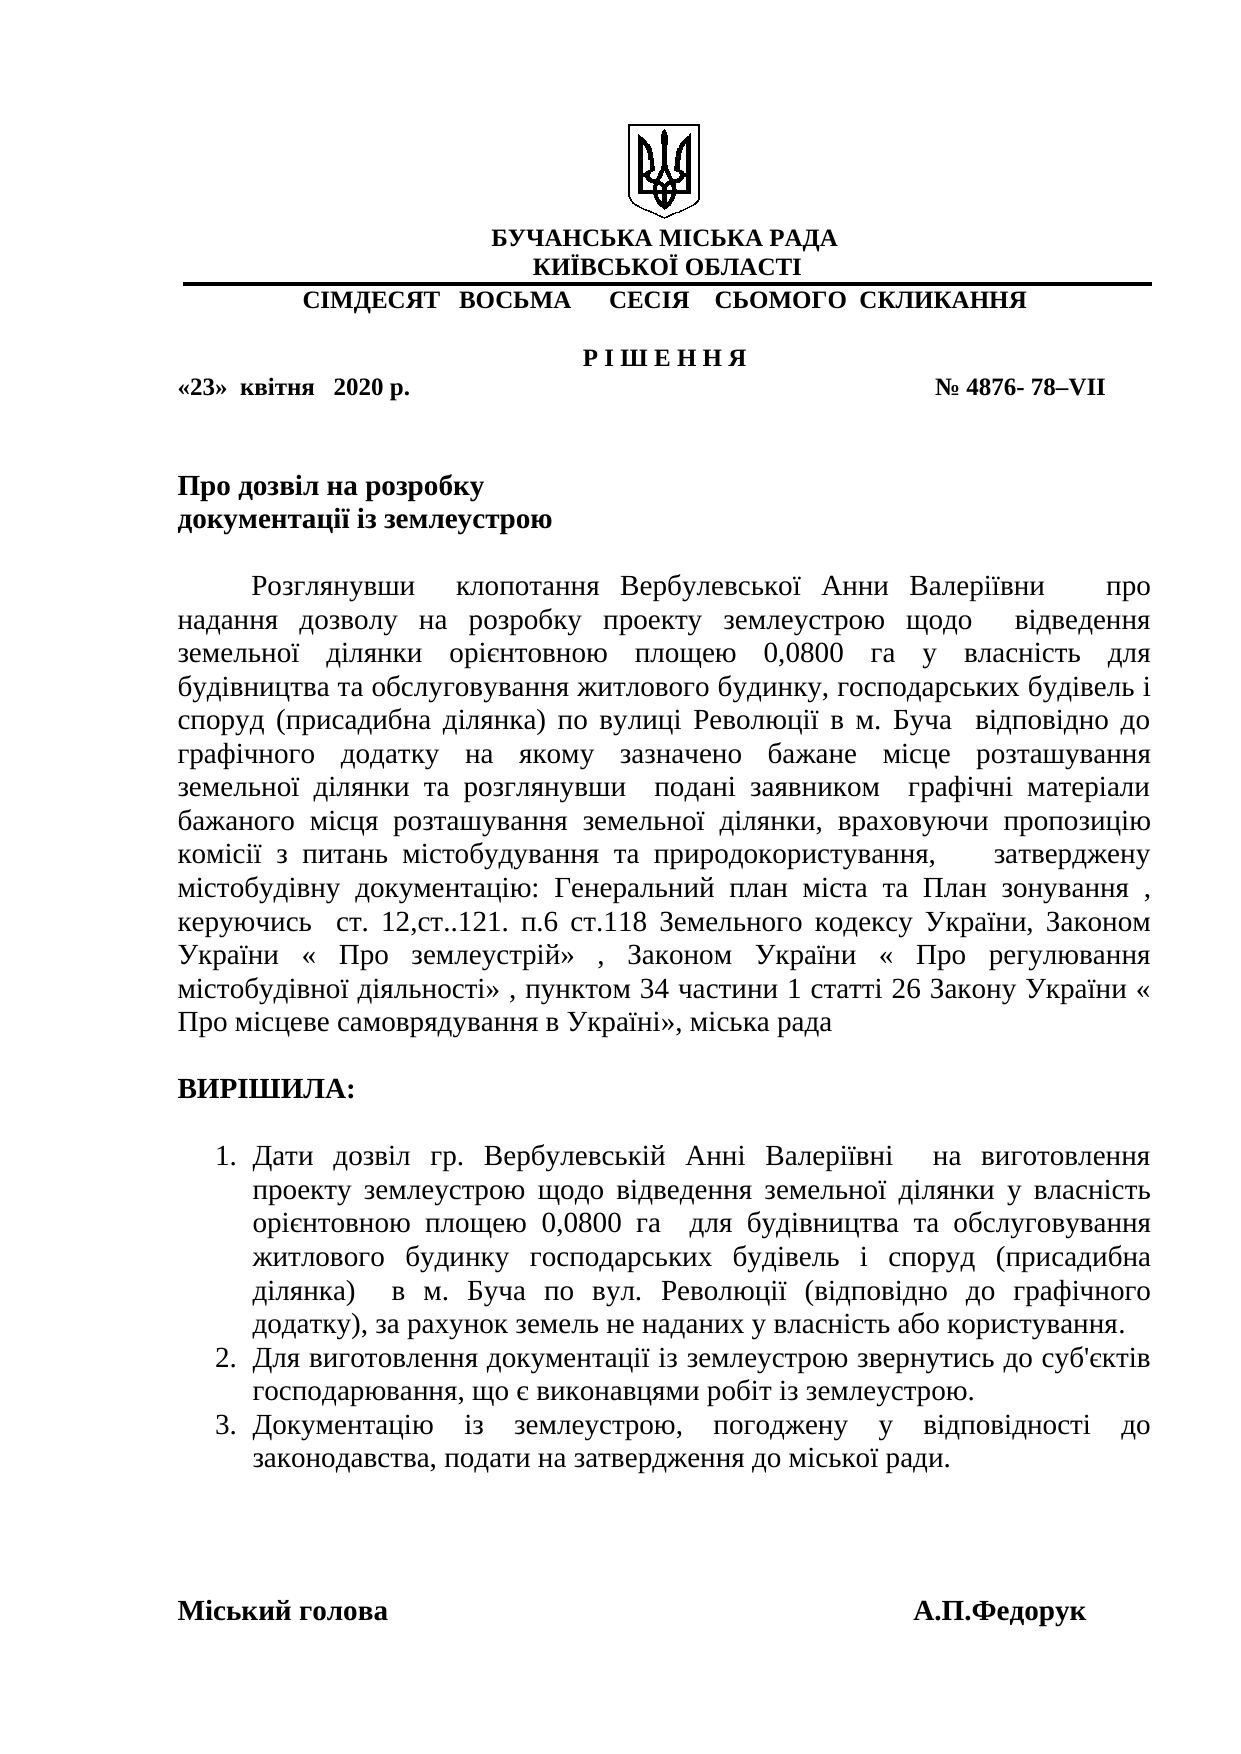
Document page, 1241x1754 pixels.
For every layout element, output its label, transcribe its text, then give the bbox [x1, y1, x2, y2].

text Розглянувши клопотання Вербулевської Анни Валеріївни про надання дозволу на розробку проекту землеустрою щодо відведення земельної ділянки орієнтовною площею 0,0800 га у власність для будівництва та обслуговування житлового будинку, господарських будівель і споруд (присадибна ділянка) по вулиці Революції в м. Буча відповідно до графічного додатку на якому зазначено бажане місце розташування земельної ділянки та розглянувши подані заявником графічні матеріали бажаного місця розташування земельної ділянки, враховуючи пропозицію комісії з питань містобудування та природокористування, затверджену містобудівну документацію: Генеральний план міста та План зонування , керуючись ст. 12,ст..121. п.6 ст.118 Земельного кодексу України, Законом України « Про землеустрій» , Законом України « Про регулювання містобудівної діяльності» , пунктом 34 частини 1 статті 26 Закону України « Про місцеве самоврядування в Україні», міська рада [177, 568, 1152, 1038]
text Про дозвіл на розробку [177, 468, 1152, 501]
text документації із землеустрою [177, 501, 1152, 535]
text Міський голова А.П.Федорук [177, 1593, 1152, 1626]
text «23» квітня 2020 р. № 4876- 78–VІІ [177, 372, 1152, 401]
text КИЇВСЬКОЇ ОБЛАСТІ [183, 252, 1152, 282]
list Для виготовлення документації із землеустрою звернутись до суб'єктів господарювання, що є виконавцями робіт із землеустрою. [215, 1340, 1152, 1407]
text СІМДЕСЯТ ВОСЬМА СЕСІЯ СЬОМОГО СКЛИКАННЯ [177, 286, 1152, 314]
list Документацію із землеустрою, погоджену у відповідності до законодавства, подати на затвердження до міської ради. [215, 1407, 1152, 1474]
text ВИРІШИЛА: [177, 1071, 1152, 1105]
text БУЧАНСЬКА МІСЬКА РАДА [177, 223, 1152, 252]
text Р І Ш Е Н Н Я [177, 343, 1152, 372]
list Дати дозвіл гр. Вербулевській Анні Валеріївні на виготовлення проекту землеустрою щодо відведення земельної ділянки у власність орієнтовною площею 0,0800 га для будівництва та обслуговування житлового будинку господарських будівель і споруд (присадибна ділянка) в м. Буча по вул. Революції (відповідно до графічного додатку), за рахунок земель не наданих у власність або користування. [215, 1138, 1152, 1340]
